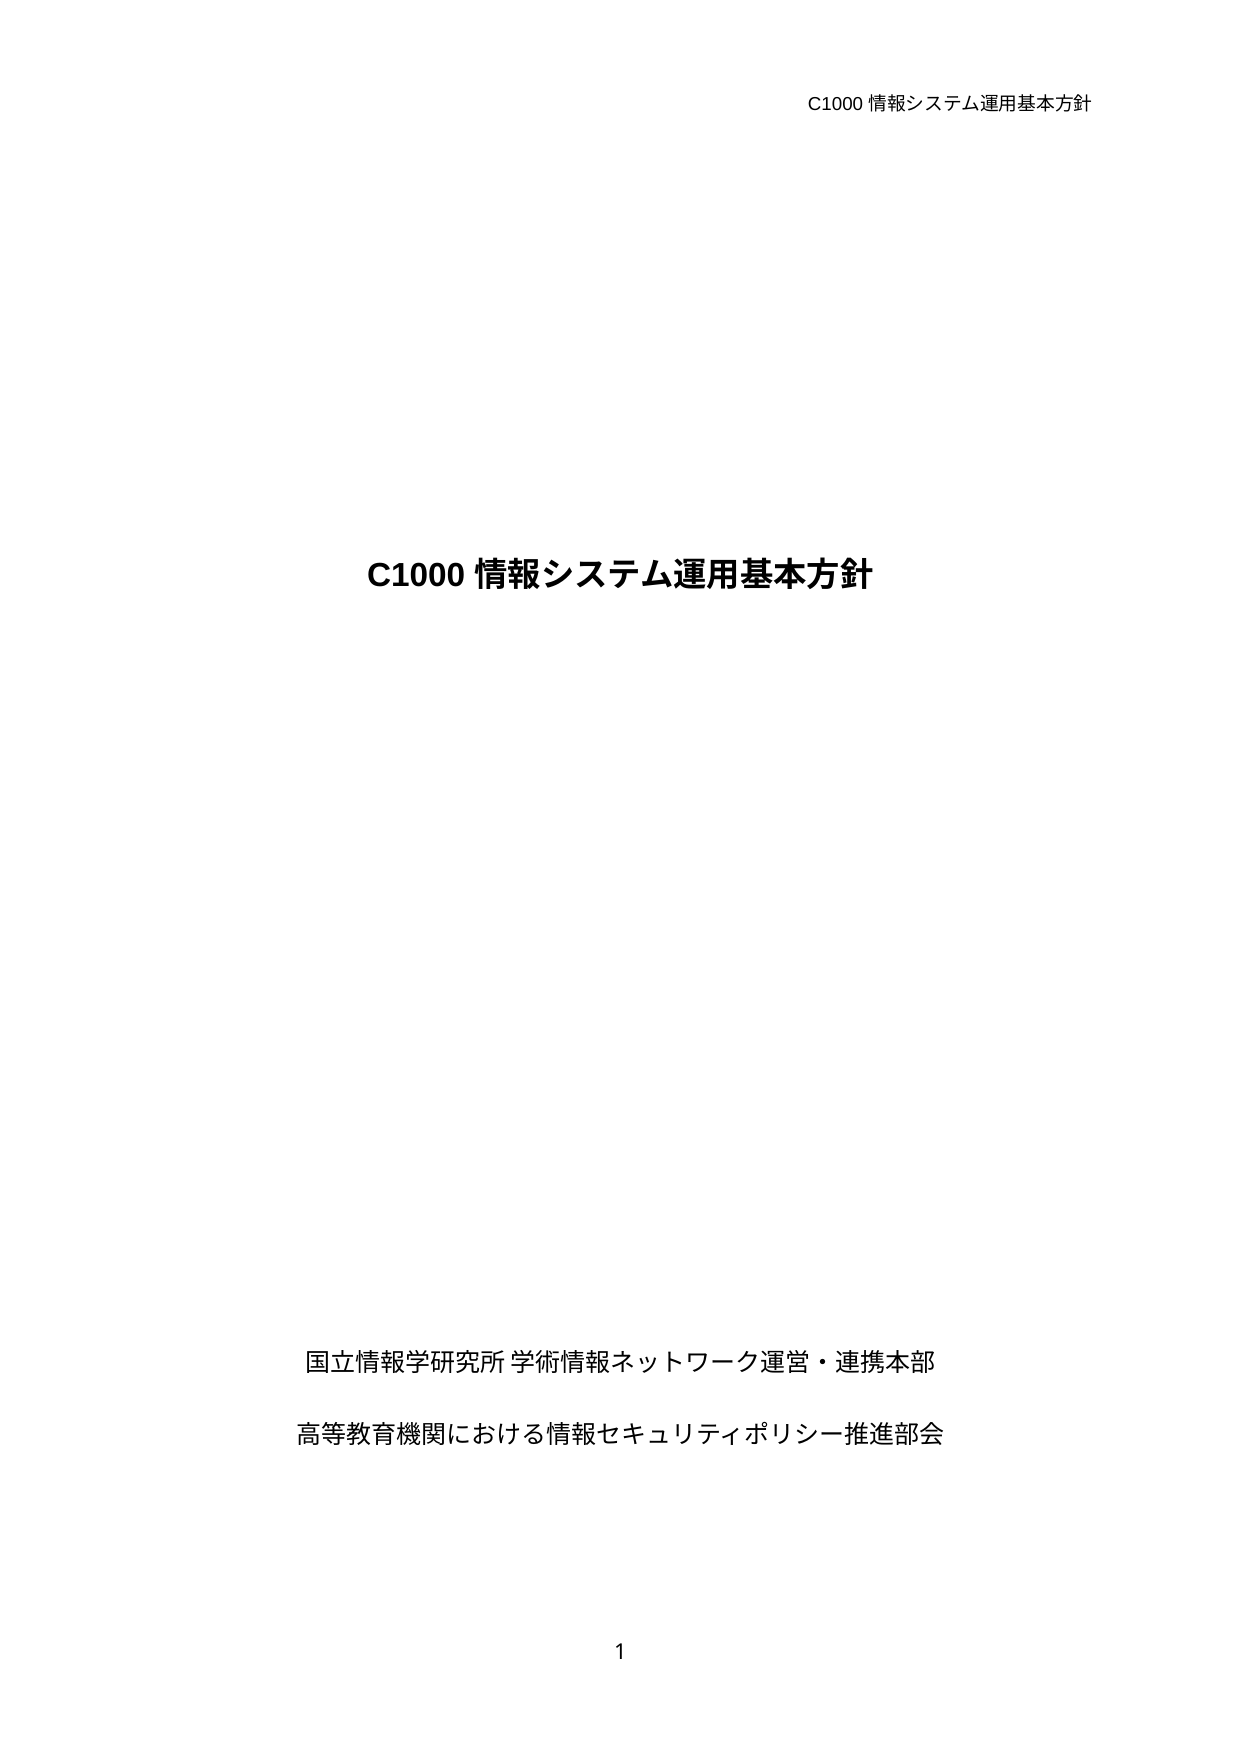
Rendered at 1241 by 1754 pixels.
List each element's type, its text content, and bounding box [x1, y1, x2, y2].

text 国立情報学研究所 学術情報ネットワーク運営・連携本部 高等教育機関における情報セキュリティポリシー推進部会 [148, 1325, 1092, 1468]
text C1000 情報システム運用基本方針 [126, 537, 1114, 608]
